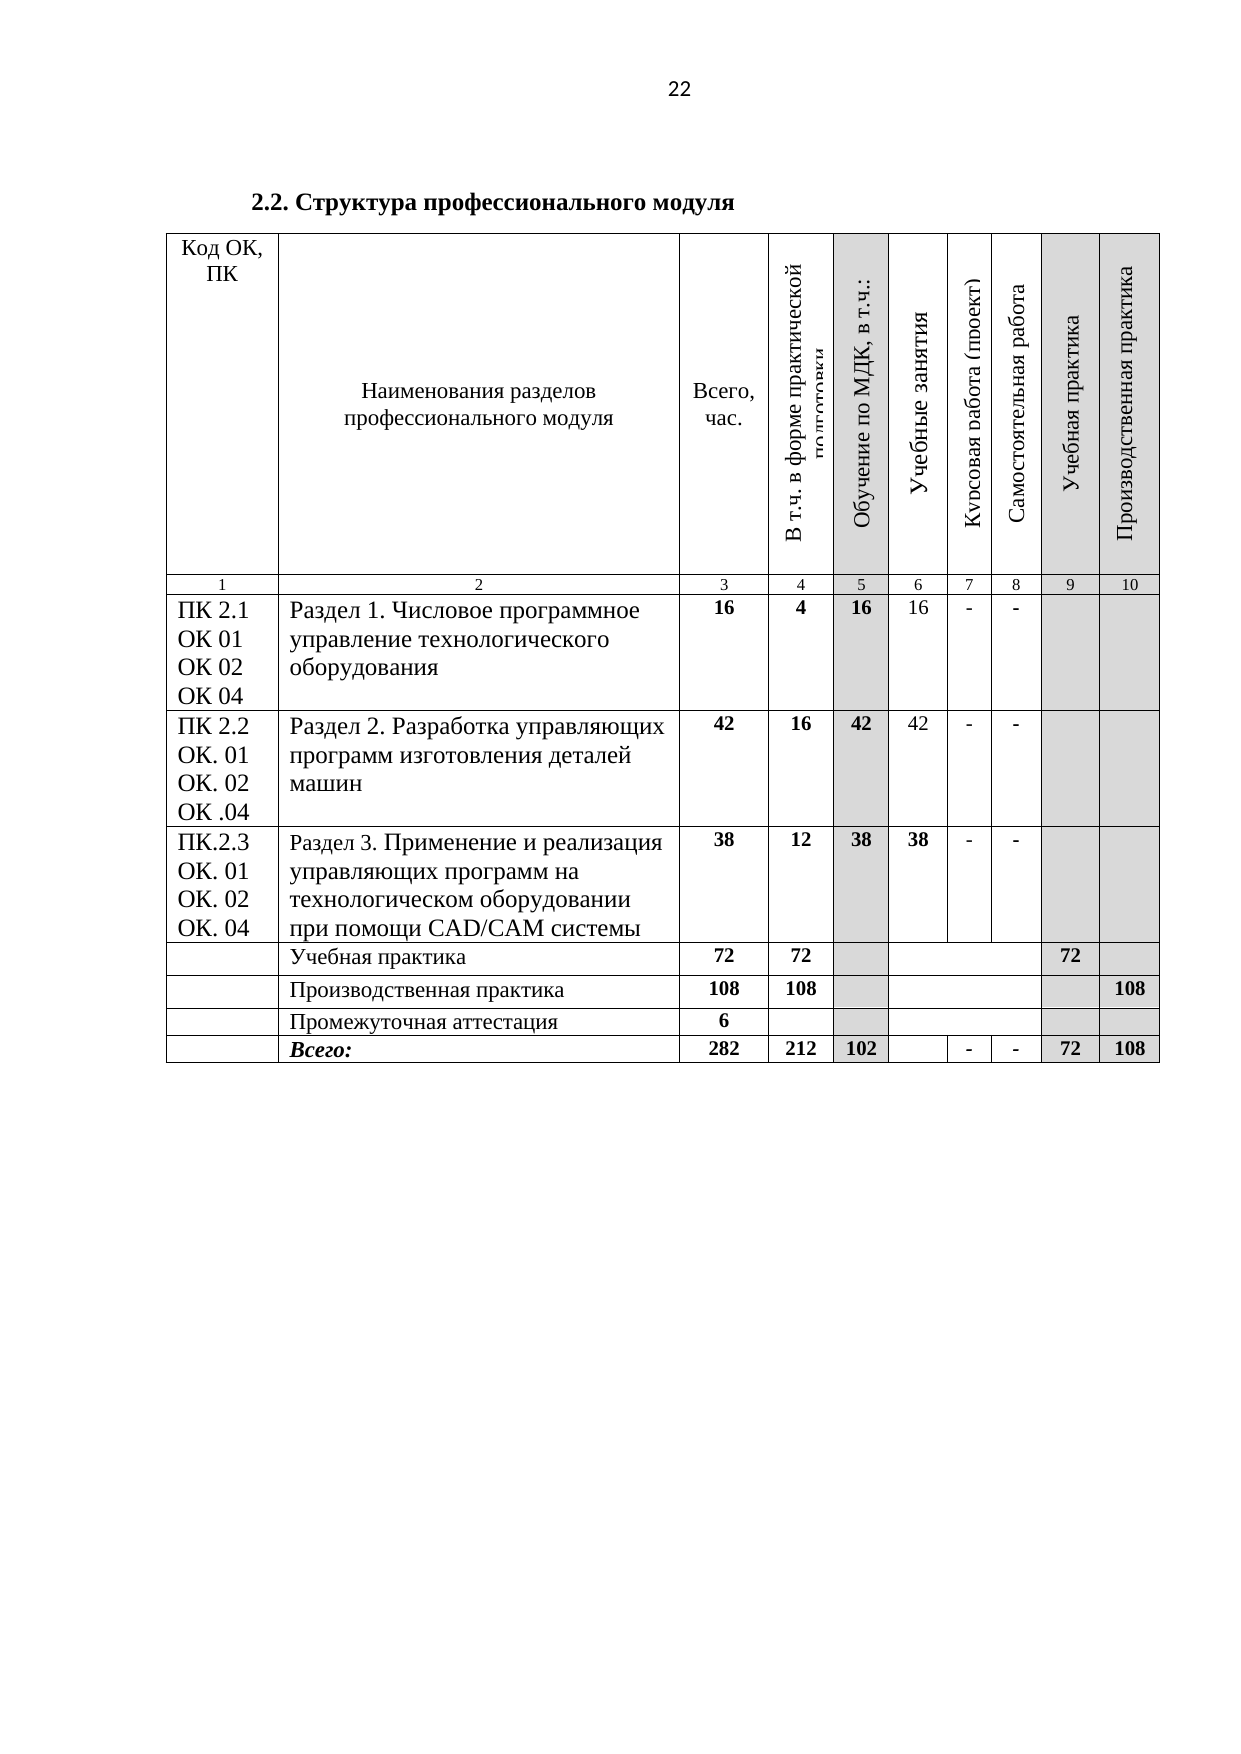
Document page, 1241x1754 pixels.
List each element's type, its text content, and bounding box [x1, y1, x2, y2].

table_cell 16 [889, 595, 947, 710]
table_cell [1100, 1009, 1159, 1035]
table_header Обучение по МДК, в т.ч.: [834, 234, 888, 574]
table_cell [1042, 711, 1099, 826]
table_cell 9 [1042, 575, 1099, 594]
table_header Учебные занятия [889, 234, 947, 574]
table_cell 4 [769, 595, 833, 710]
table_cell 108 [1100, 1036, 1159, 1062]
table_cell 6 [680, 1009, 768, 1035]
table_cell Производственная практика [279, 976, 679, 1007]
table_cell 72 [1042, 943, 1099, 975]
table_cell 1 [167, 575, 278, 594]
table_cell [1042, 595, 1099, 710]
table_cell - [992, 711, 1041, 826]
table_cell 108 [769, 976, 833, 1007]
table_cell [834, 1009, 888, 1035]
table_cell 8 [992, 575, 1041, 594]
table_cell 42 [834, 711, 888, 826]
table_cell 16 [769, 711, 833, 826]
table_cell [1042, 976, 1099, 1007]
table_cell Промежуточная аттестация [279, 1009, 679, 1035]
table_cell ПК 2.2 ОК. 01 ОК. 02 ОК .04 [167, 711, 278, 826]
table_cell [1042, 1009, 1099, 1035]
table_cell Всего: [279, 1036, 679, 1062]
table_cell 38 [680, 827, 768, 942]
table_cell 16 [834, 595, 888, 710]
table_cell 12 [769, 827, 833, 942]
text 2.2. Структура профессионального модуля [177, 187, 1181, 216]
table_cell [167, 1036, 278, 1062]
table_cell 102 [834, 1036, 888, 1062]
table_header Производственная практика [1100, 234, 1159, 574]
table_cell [167, 976, 278, 1007]
table_cell [1042, 827, 1099, 942]
table_cell [167, 943, 278, 975]
table_cell [889, 976, 1041, 1007]
table_cell [889, 1036, 947, 1062]
table_header Всего, час. [680, 234, 768, 574]
table_cell 212 [769, 1036, 833, 1062]
table_cell - [992, 595, 1041, 710]
table_cell Раздел 2. Разработка управляющих программ изготовления деталей машин [279, 711, 679, 826]
table_header Самостоятельная работа [992, 234, 1041, 574]
table_header Курсовая работа (проект) [948, 234, 991, 574]
table_cell [1100, 595, 1159, 710]
table_cell - [992, 1036, 1041, 1062]
table_cell 5 [834, 575, 888, 594]
table_cell 3 [680, 575, 768, 594]
table_cell - [948, 711, 991, 826]
table_cell - [992, 827, 1041, 942]
table_cell - [948, 1036, 991, 1062]
table_cell [769, 1009, 833, 1035]
table_cell ПК 2.1 ОК 01 ОК 02 ОК 04 [167, 595, 278, 710]
table_cell [889, 943, 1041, 975]
table_cell 42 [680, 711, 768, 826]
table_cell 72 [680, 943, 768, 975]
table_cell 72 [769, 943, 833, 975]
table_cell - [948, 827, 991, 942]
table_cell 282 [680, 1036, 768, 1062]
table_cell 38 [889, 827, 947, 942]
table_cell [1100, 711, 1159, 826]
table_cell 4 [769, 575, 833, 594]
table_cell [834, 943, 888, 975]
table_cell Раздел 3. Применение и реализация управляющих программ на технологическом оборудовании при помощи CAD/CAM системы [279, 827, 679, 942]
table_cell - [948, 595, 991, 710]
table_cell 72 [1042, 1036, 1099, 1062]
table_cell [1100, 827, 1159, 942]
table_header Учебная практика [1042, 234, 1099, 574]
table_cell 7 [948, 575, 991, 594]
table_cell 108 [680, 976, 768, 1007]
table_cell Раздел 1. Числовое программное управление технологического оборудования [279, 595, 679, 710]
table_cell 42 [889, 711, 947, 826]
table_cell [834, 976, 888, 1007]
table_cell 16 [680, 595, 768, 710]
table_cell 6 [889, 575, 947, 594]
table_cell [889, 1009, 1041, 1035]
table_cell 10 [1100, 575, 1159, 594]
table_header В т.ч. в форме практической подготовки [769, 234, 833, 574]
table_cell Учебная практика [279, 943, 679, 975]
table_cell ПК.2.3 ОК. 01 ОК. 02 ОК. 04 [167, 827, 278, 942]
table_cell 108 [1100, 976, 1159, 1007]
table_cell 2 [279, 575, 679, 594]
table_cell [1100, 943, 1159, 975]
table_header Код ОК, ПК [167, 234, 278, 574]
table_header Наименования разделов профессионального модуля [279, 234, 679, 574]
table_cell 38 [834, 827, 888, 942]
table_cell [167, 1009, 278, 1035]
